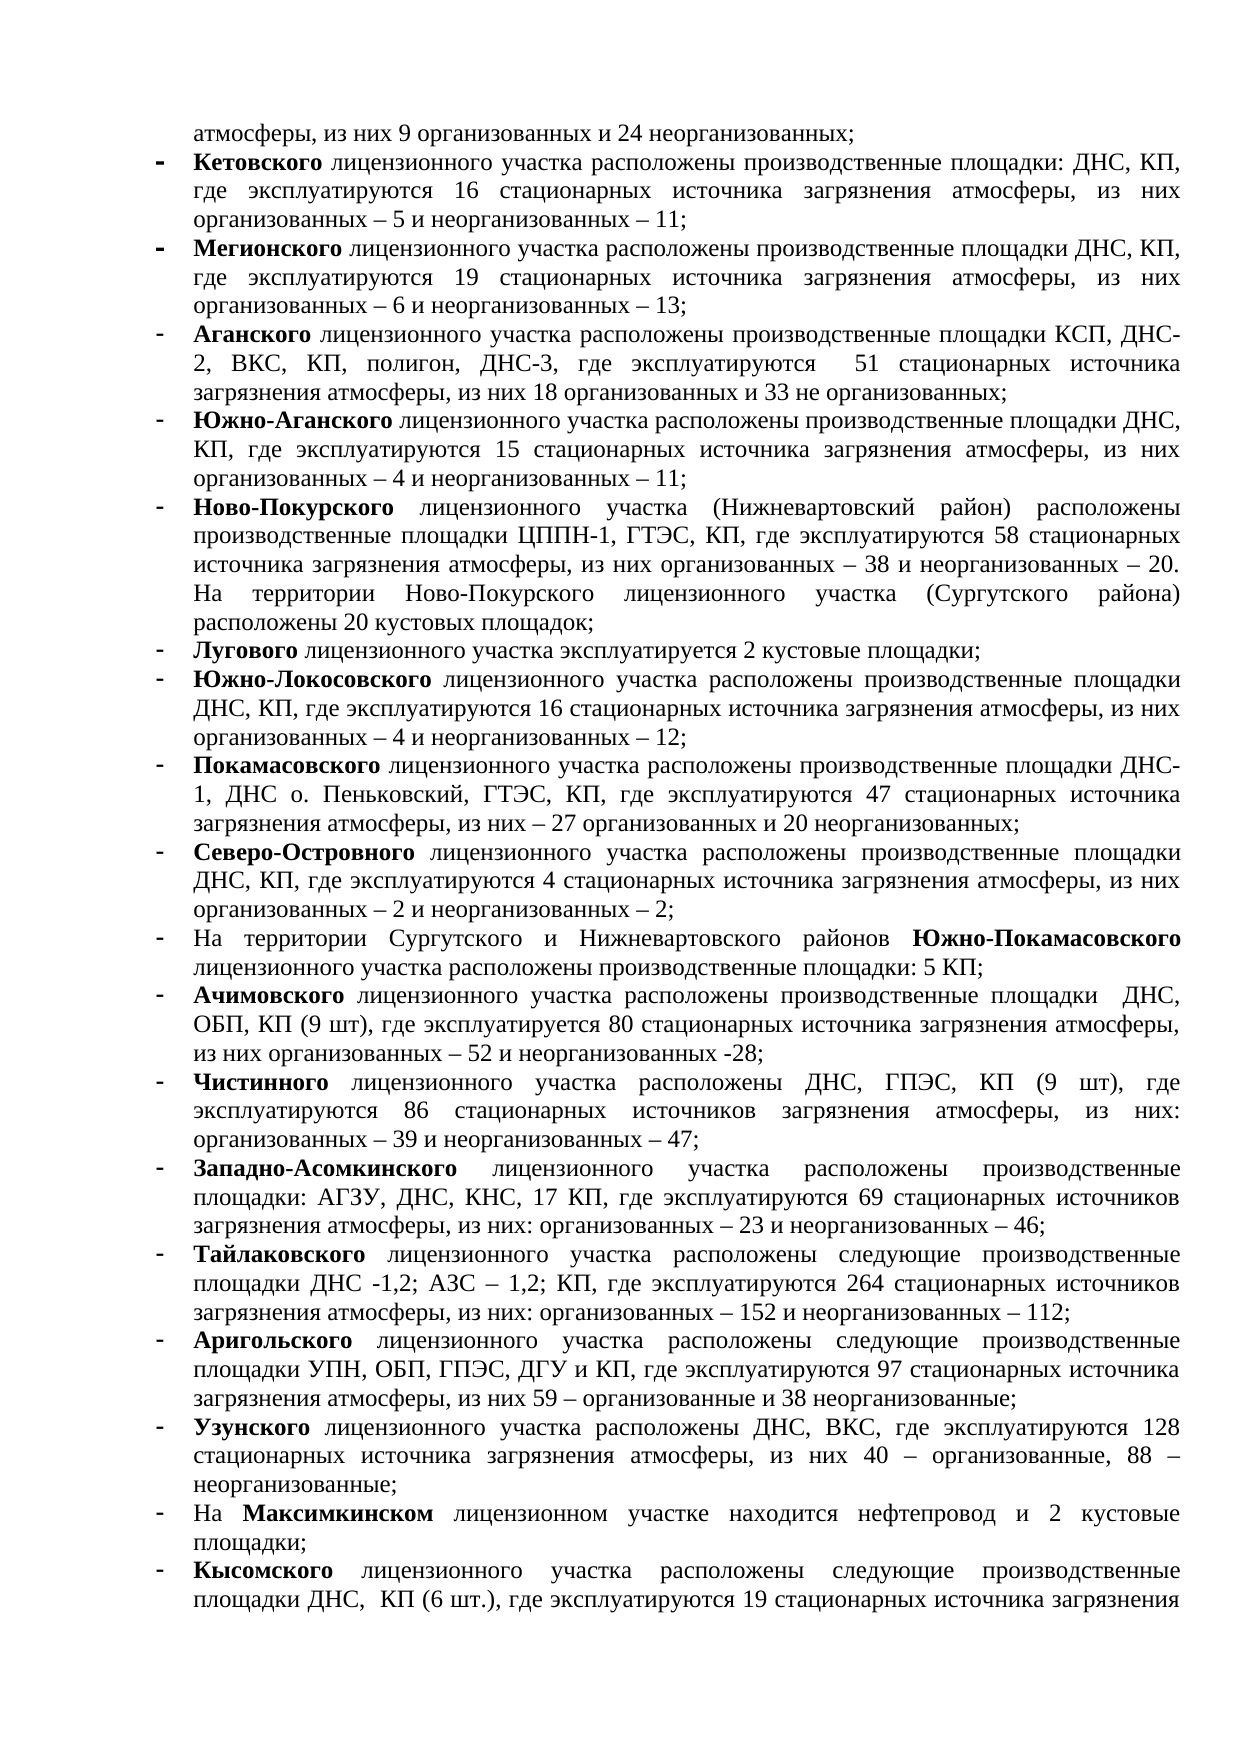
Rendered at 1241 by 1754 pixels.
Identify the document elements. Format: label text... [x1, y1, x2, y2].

list На Максимкинском лицензионном участке находится нефтепровод и 2 кустовые площадки; [156, 1498, 1181, 1556]
list Ачимовского лицензионного участка расположены производственные площадки ДНС, ОБП, КП (9 шт), где эксплуатируется 80 стационарных источника загрязнения атмосферы, из них организованных – 52 и неорганизованных -28; [156, 981, 1181, 1067]
list Тайлаковского лицензионного участка расположены следующие производственные площадки ДНС -1,2; АЗС – 1,2; КП, где эксплуатируются 264 стационарных источников загрязнения атмосферы, из них: организованных – 152 и неорганизованных – 112; [156, 1239, 1181, 1326]
list Южно-Аганского лицензионного участка расположены производственные площадки ДНС, КП, где эксплуатируются 15 стационарных источника загрязнения атмосферы, из них организованных – 4 и неорганизованных – 11; [156, 406, 1181, 492]
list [156, 1556, 1181, 1613]
list Мегионского лицензионного участка расположены производственные площадки ДНС, КП, где эксплуатируются 19 стационарных источника загрязнения атмосферы, из них организованных – 6 и неорганизованных – 13; [156, 233, 1181, 319]
list Аригольского лицензионного участка расположены следующие производственные площадки УПН, ОБП, ГПЭС, ДГУ и КП, где эксплуатируются 97 стационарных источника загрязнения атмосферы, из них 59 – организованные и 38 неорганизованные; [156, 1326, 1181, 1412]
list Узунского лицензионного участка расположены ДНС, ВКС, где эксплуатируются 128 стационарных источника загрязнения атмосферы, из них 40 – организованные, 88 – неорганизованные; [156, 1412, 1181, 1498]
list Ново-Покурского лицензионного участка (Нижневартовский район) расположены производственные площадки ЦППН-1, ГТЭС, КП, где эксплуатируются 58 стационарных источника загрязнения атмосферы, из них организованных – 38 и неорганизованных – 20. На территории Ново-Покурского лицензионного участка (Сургутского района) расположены 20 кустовых площадок; [156, 492, 1181, 636]
list Лугового лицензионного участка эксплуатируется 2 кустовые площадки; [156, 636, 1181, 664]
list Северо-Островного лицензионного участка расположены производственные площадки ДНС, КП, где эксплуатируются 4 стационарных источника загрязнения атмосферы, из них организованных – 2 и неорганизованных – 2; [156, 837, 1181, 923]
list Чистинного лицензионного участка расположены ДНС, ГПЭС, КП (9 шт), где эксплуатируются 86 стационарных источников загрязнения атмосферы, из них: организованных – 39 и неорганизованных – 47; [156, 1067, 1181, 1153]
list Покамасовского лицензионного участка расположены производственные площадки ДНС-1, ДНС о. Пеньковский, ГТЭС, КП, где эксплуатируются 47 стационарных источника загрязнения атмосферы, из них – 27 организованных и 20 неорганизованных; [156, 751, 1181, 837]
list Южно-Локосовского лицензионного участка расположены производственные площадки ДНС, КП, где эксплуатируются 16 стационарных источника загрязнения атмосферы, из них организованных – 4 и неорганизованных – 12; [156, 664, 1181, 751]
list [156, 118, 1181, 147]
list Западно-Асомкинского лицензионного участка расположены производственные площадки: АГЗУ, ДНС, КНС, 17 КП, где эксплуатируются 69 стационарных источников загрязнения атмосферы, из них: организованных – 23 и неорганизованных – 46; [156, 1153, 1181, 1239]
list На территории Сургутского и Нижневартовского районов Южно-Покамасовского лицензионного участка расположены производственные площадки: 5 КП; [156, 923, 1181, 981]
list Кетовского лицензионного участка расположены производственные площадки: ДНС, КП, где эксплуатируются 16 стационарных источника загрязнения атмосферы, из них организованных – 5 и неорганизованных – 11; [156, 147, 1181, 233]
list Аганского лицензионного участка расположены производственные площадки КСП, ДНС-2, ВКС, КП, полигон, ДНС-3, где эксплуатируются 51 стационарных источника загрязнения атмосферы, из них 18 организованных и 33 не организованных; [156, 319, 1181, 406]
